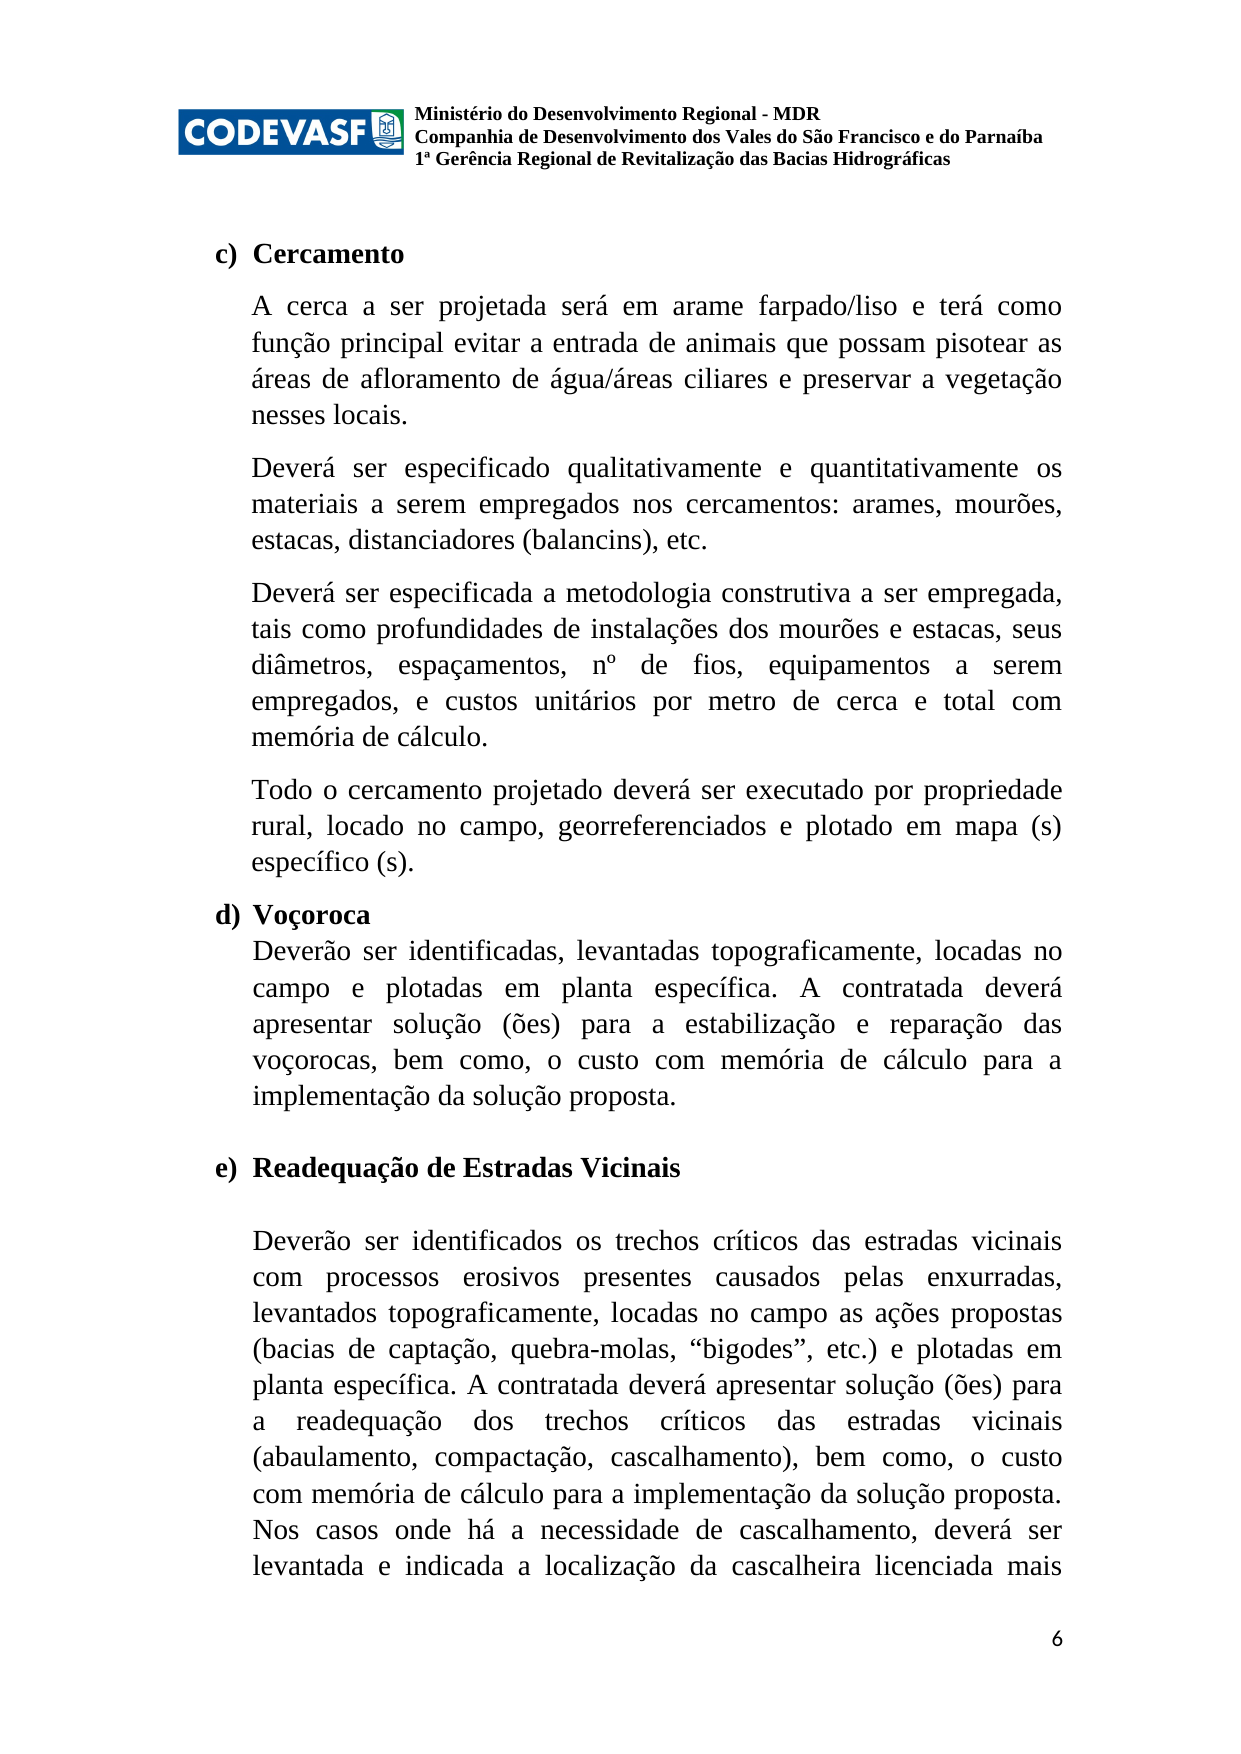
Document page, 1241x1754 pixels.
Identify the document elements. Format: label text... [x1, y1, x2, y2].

text Todo o cercamento projetado deverá ser executado por propriedade rural, locado no campo, georreferenciados e plotado em mapa (s) específico (s). [251, 772, 1063, 878]
list Voçoroca [215, 897, 1063, 931]
list Readequação de Estradas Vicinais [215, 1150, 1063, 1184]
list Deverão ser identificadas, levantadas topograficamente, locadas no campo e plotadas em planta específica. A contratada deverá apresentar solução (ões) para a estabilização e reparação das voçorocas, bem como, o custo com memória de cálculo para a implementação da solução proposta. [252, 933, 1063, 1112]
text Deverá ser especificada a metodologia construtiva a ser empregada, tais como profundidades de instalações dos mourões e estacas, seus diâmetros, espaçamentos, nº de fios, equipamentos a serem empregados, e custos unitários por metro de cerca e total com memória de cálculo. [251, 575, 1063, 753]
list Cercamento [215, 236, 1063, 269]
text Deverá ser especificado qualitativamente e quantitativamente os materiais a serem empregados nos cercamentos: arames, mourões, estacas, distanciadores (balancins), etc. [251, 450, 1063, 556]
text A cerca a ser projetada será em arame farpado/liso e terá como função principal evitar a entrada de animais que possam pisotear as áreas de afloramento de água/áreas ciliares e preservar a vegetação nesses locais. [251, 288, 1063, 431]
picture [178, 109, 404, 155]
